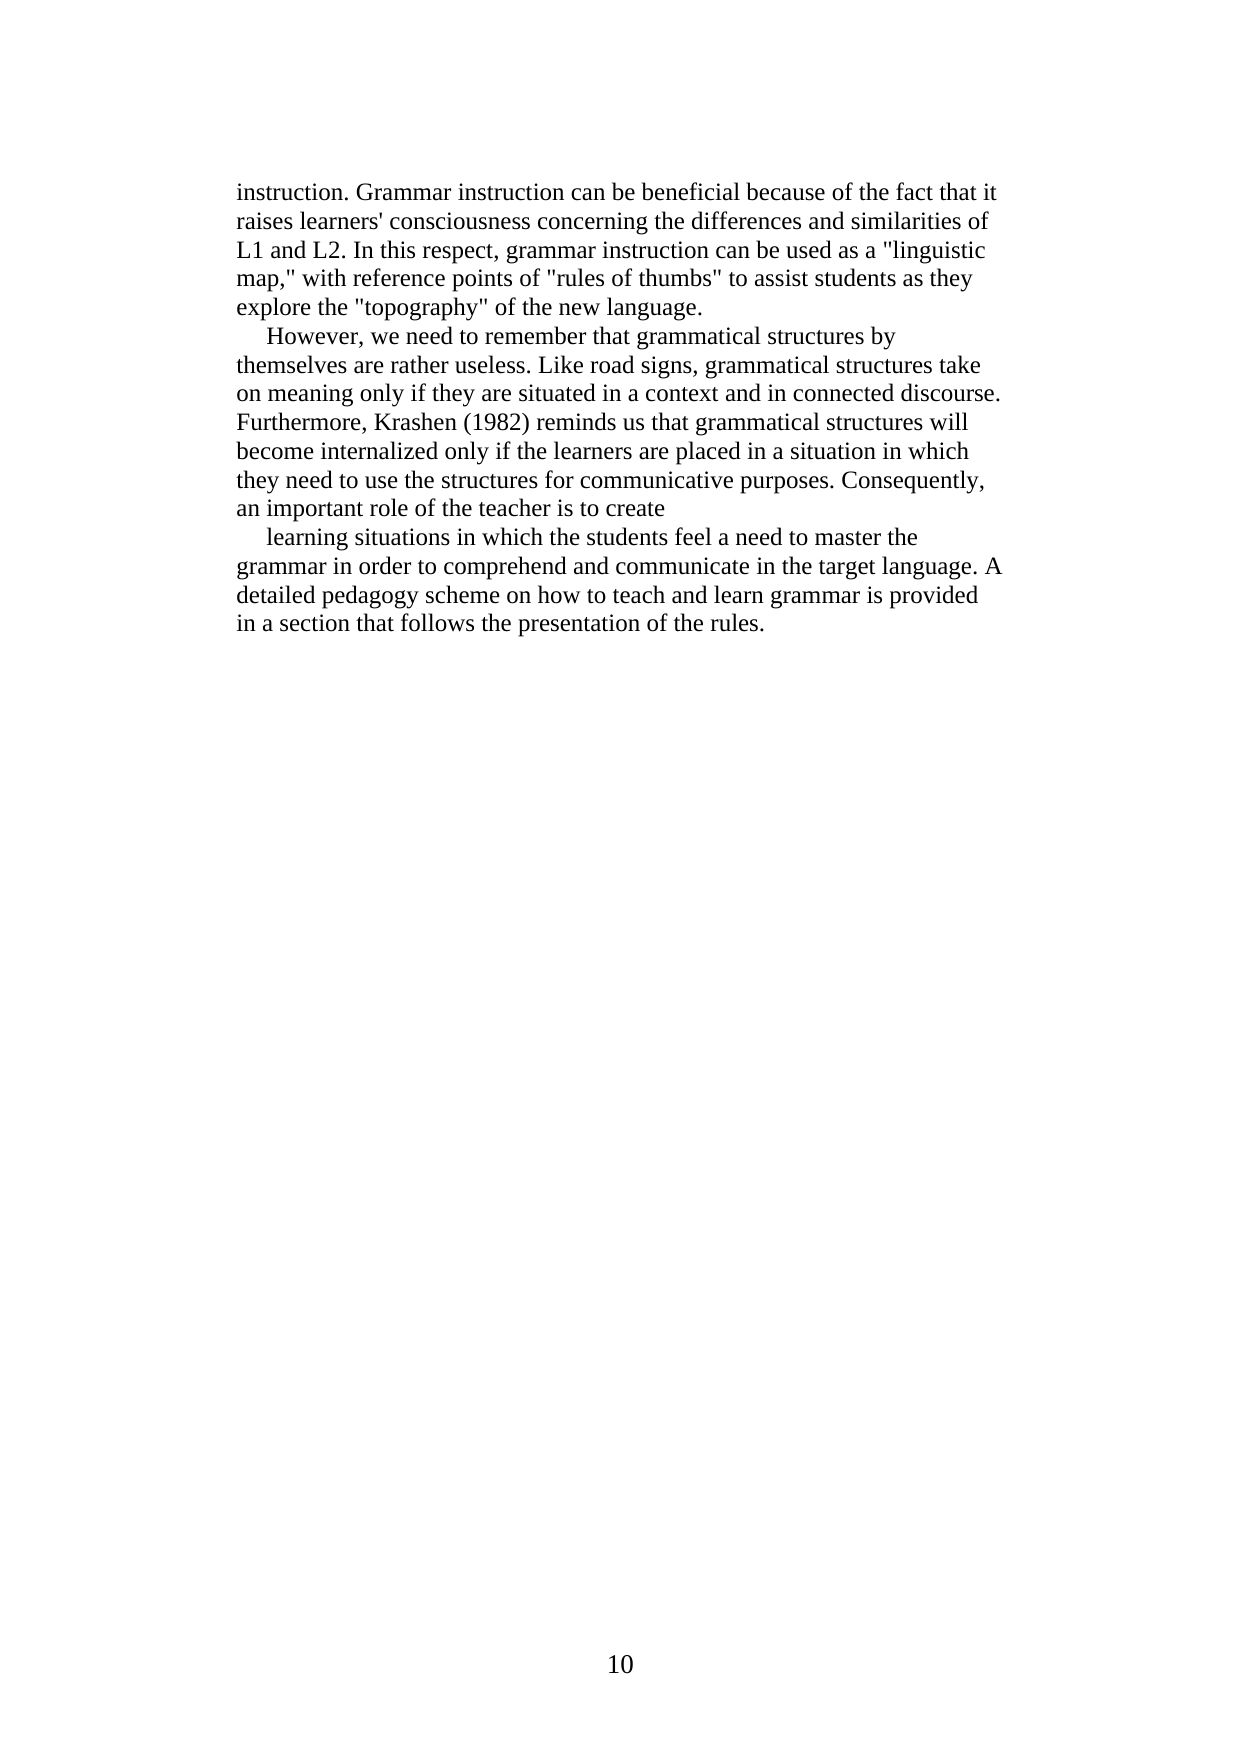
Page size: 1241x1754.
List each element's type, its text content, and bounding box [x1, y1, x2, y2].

text However, we need to remember that grammatical structures by themselves are rather useless. Like road signs, grammatical structures take on meaning only if they are situated in a context and in connected discourse. Furthermore, Krashen (1982) reminds us that grammatical structures will become internalized only if the learners are placed in a situation in which they need to use the structures for communicative purposes. Consequently, an important role of the teacher is to create [236, 321, 1004, 522]
text map," with reference points of "rules of thumbs" to assist students as they explore the "topography" of the new language. [236, 263, 1004, 321]
text learning situations in which the students feel a need to master the grammar in order to comprehend and communicate in the target language. A detailed pedagogy scheme on how to teach and learn grammar is provided in a section that follows the presentation of the rules. [236, 522, 1004, 637]
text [236, 177, 1004, 263]
